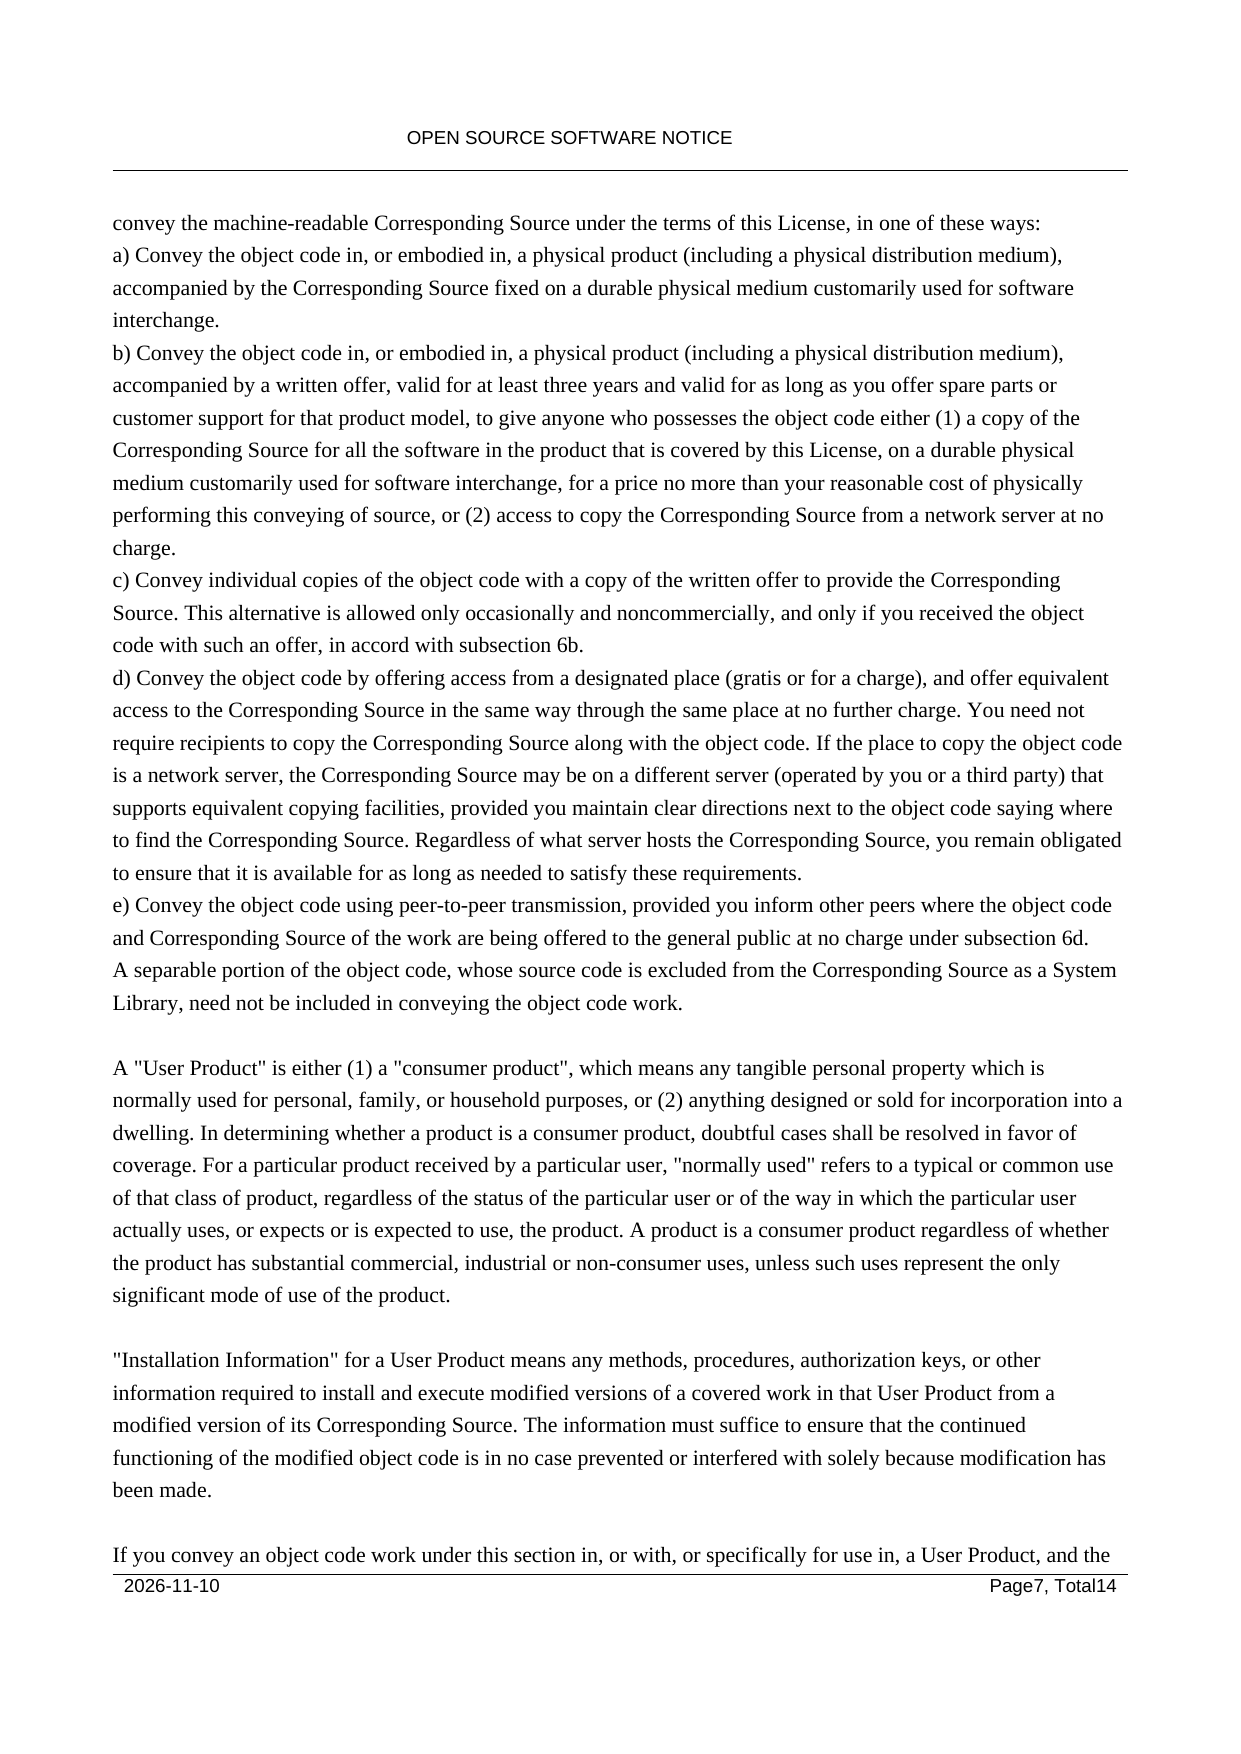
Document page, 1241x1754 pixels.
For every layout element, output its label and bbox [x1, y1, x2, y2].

text [112, 206, 1128, 1571]
